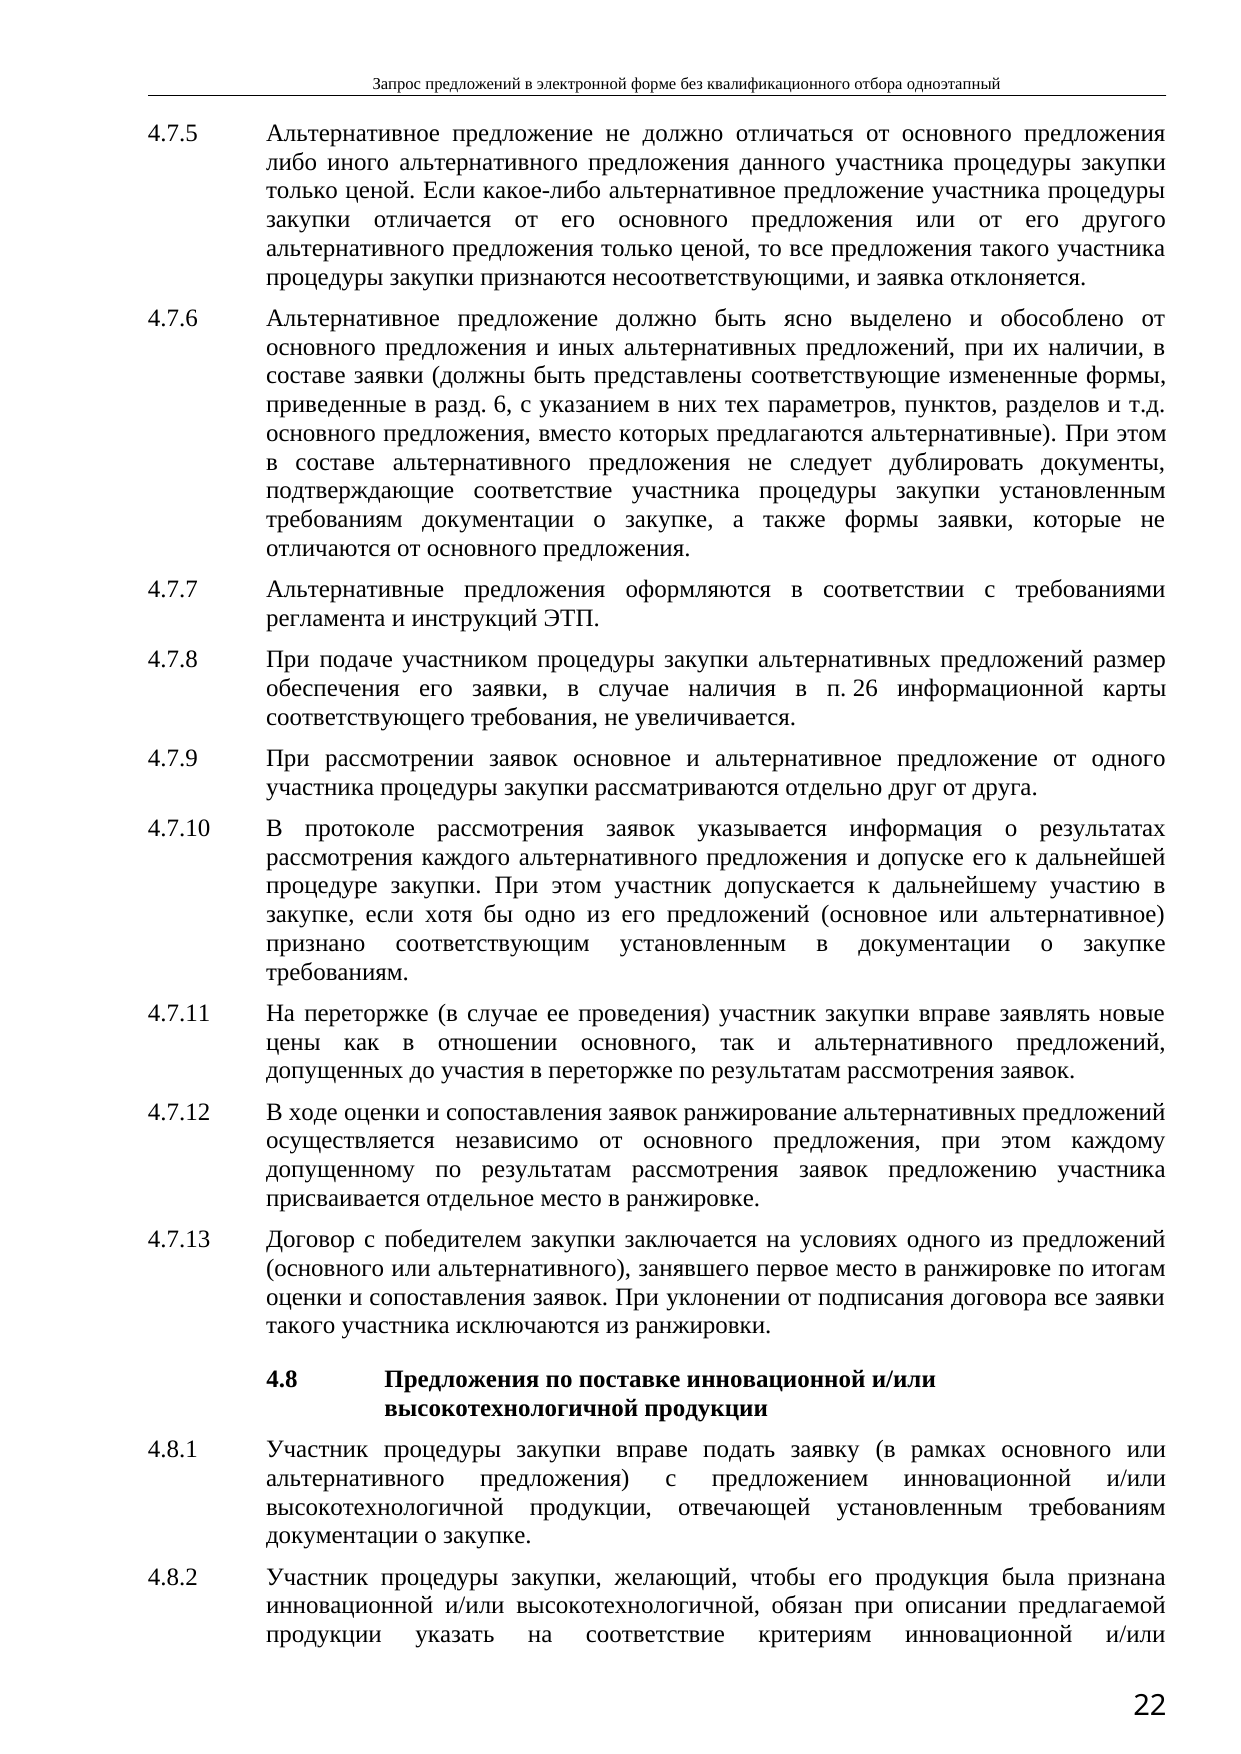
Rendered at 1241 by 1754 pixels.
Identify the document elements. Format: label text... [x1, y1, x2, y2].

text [148, 1562, 1166, 1648]
text Участник процедуры закупки вправе подать заявку (в рамках основного или альтернативного предложения) с предложением инновационной и/или высокотехнологичной продукции, отвечающей установленным требованиям документации о закупке. [148, 1434, 1166, 1549]
text В ходе оценки и сопоставления заявок ранжирование альтернативных предложений осуществляется независимо от основного предложения, при этом каждому допущенному по результатам рассмотрения заявок предложению участника присваивается отдельное место в ранжировке. [148, 1097, 1166, 1212]
text Альтернативные предложения оформляются в соответствии с требованиями регламента и инструкций ЭТП. [148, 574, 1166, 632]
text Предложения по поставке инновационной и/или высокотехнологичной продукции [266, 1364, 1166, 1422]
text Альтернативное предложение не должно отличаться от основного предложения либо иного альтернативного предложения данного участника процедуры закупки только ценой. Если какое-либо альтернативное предложение участника процедуры закупки отличается от его основного предложения или от его другого альтернативного предложения только ценой, то все предложения такого участника процедуры закупки признаются несоответствующими, и заявка отклоняется. [148, 118, 1166, 291]
text На переторжке (в случае ее проведения) участник закупки вправе заявлять новые цены как в отношении основного, так и альтернативного предложений, допущенных до участия в переторжке по результатам рассмотрения заявок. [148, 998, 1166, 1084]
text Договор с победителем закупки заключается на условиях одного из предложений (основного или альтернативного), занявшего первое место в ранжировке по итогам оценки и сопоставления заявок. При уклонении от подписания договора все заявки такого участника исключаются из ранжировки. [148, 1224, 1166, 1339]
text При рассмотрении заявок основное и альтернативное предложение от одного участника процедуры закупки рассматриваются отдельно друг от друга. [148, 743, 1166, 801]
text При подаче участником процедуры закупки альтернативных предложений размер обеспечения его заявки, в случае наличия в п. 20 информационной карты соответствующего требования, не увеличивается. [148, 644, 1166, 731]
text Альтернативное предложение должно быть ясно выделено и обособлено от основного предложения и иных альтернативных предложений, при их наличии, в составе заявки (должны быть представлены соответствующие измененные формы, приведенные в разд. 7, с указанием в них тех параметров, пунктов, разделов и т.д. основного предложения, вместо которых предлагаются альтернативные). При этом в составе альтернативного предложения не следует дублировать документы, подтверждающие соответствие участника процедуры закупки установленным требованиям документации о закупке, а также формы заявки, которые не отличаются от основного предложения. [148, 303, 1166, 562]
text В протоколе рассмотрения заявок указывается информация о результатах рассмотрения каждого альтернативного предложения и допуске его к дальнейшей процедуре закупки. При этом участник допускается к дальнейшему участию в закупке, если хотя бы одно из его предложений (основное или альтернативное) признано соответствующим установленным в документации о закупке требованиям. [148, 813, 1166, 986]
